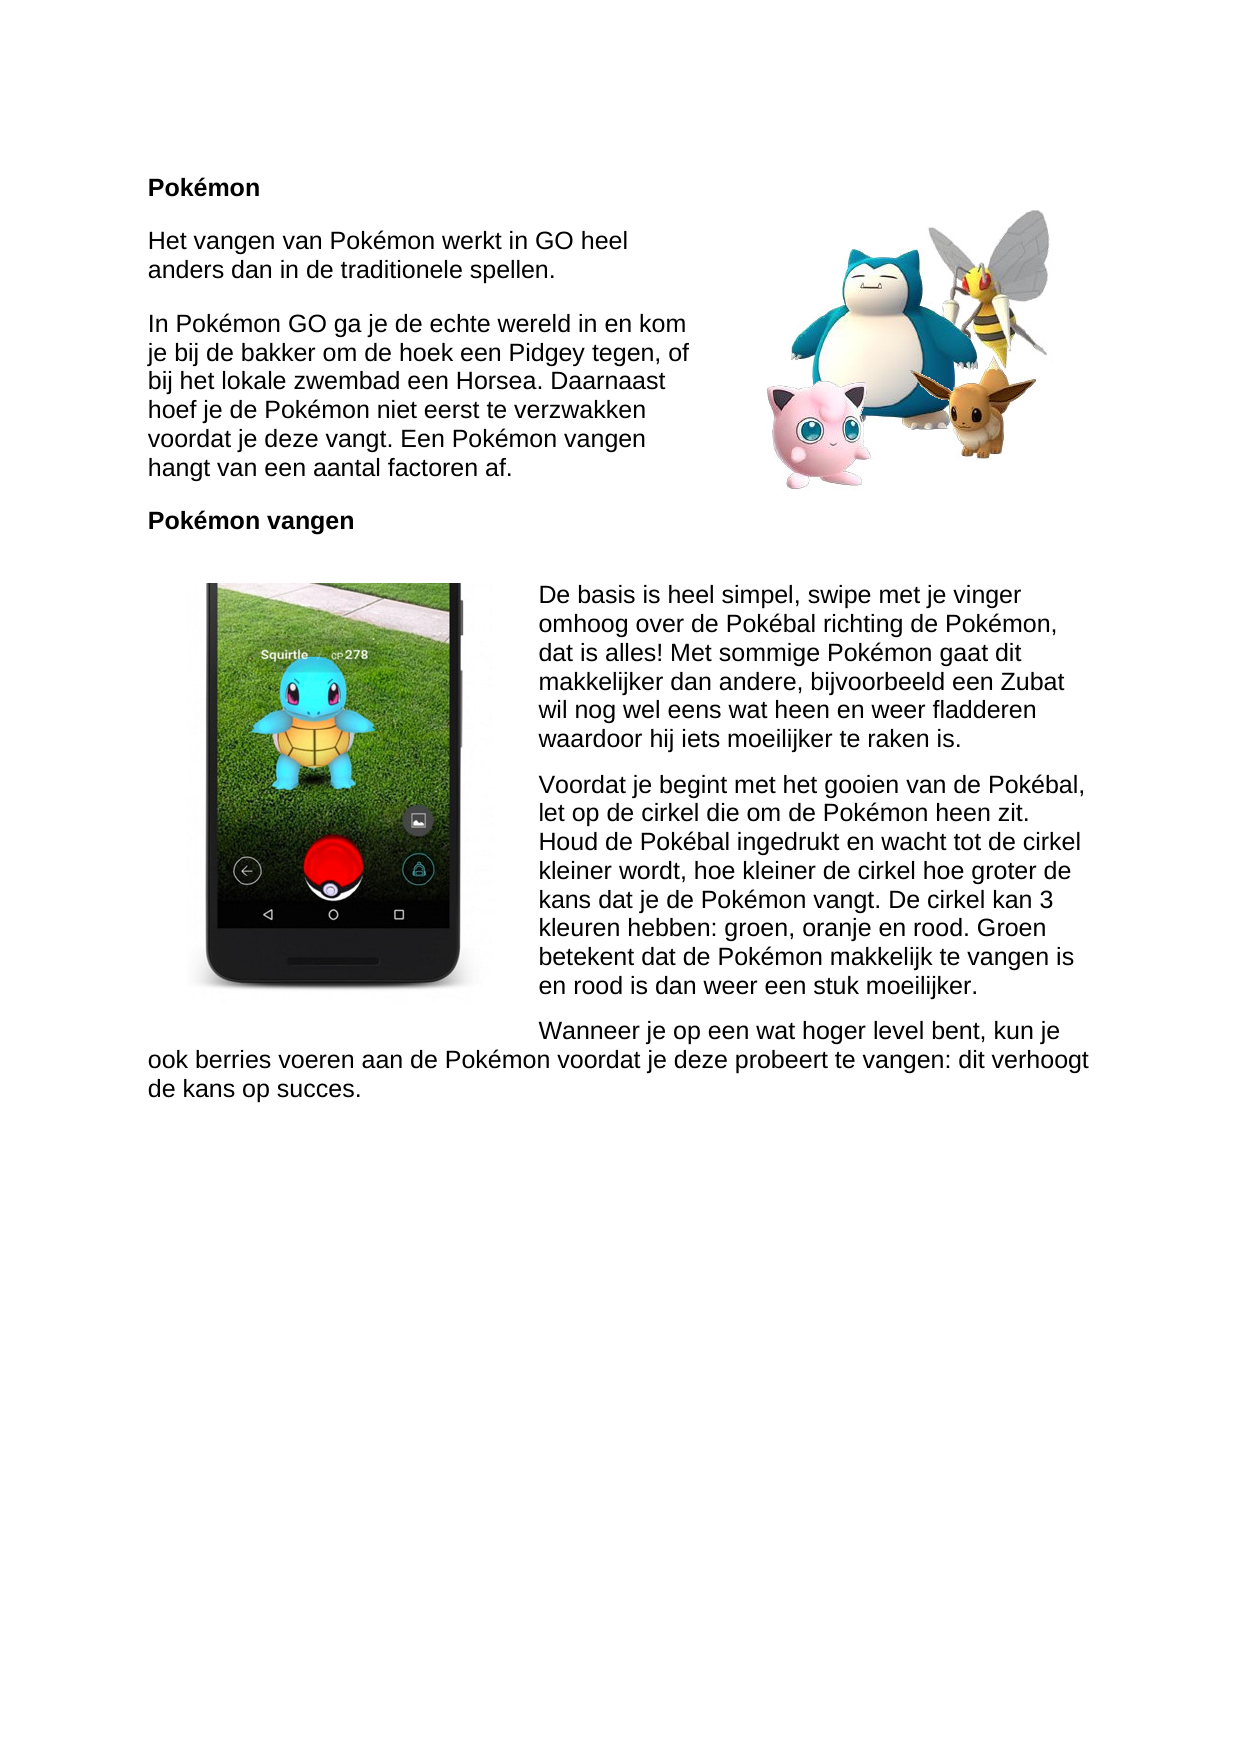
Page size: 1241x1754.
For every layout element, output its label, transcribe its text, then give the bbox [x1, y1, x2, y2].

subtitle Pokémon vangen [148, 506, 1093, 535]
text Voordat je begint met het gooien van de Pokébal, let op de cirkel die om de Pokémon heen zit. Houd de Pokébal ingedrukt en wacht tot de cirkel kleiner wordt, hoe kleiner de cirkel hoe groter de kans dat je de Pokémon vangt. De cirkel kan 3 kleuren hebben: groen, oranje en rood. Groen betekent dat de Pokémon makkelijk te vangen is en rood is dan weer een stuk moeilijker. [520, 770, 1093, 1000]
subtitle Pokémon [148, 173, 1093, 201]
text Wanneer je op een wat hoger level bent, kun je ook berries voeren aan de Pokémon voordat je deze probeert te vangen: dit verhoogt de kans op succes. [148, 1016, 1093, 1103]
subtitle In Pokémon GO ga je de echte wereld in en kom je bij de bakker om de hoek een Pidgey tegen, of bij het lokale zwembad een Horsea. Daarnaast hoef je de Pokémon niet eerst te verzwakken voordat je deze vangt. Een Pokémon vangen hangt van een aantal factoren af. [148, 309, 720, 481]
picture [147, 583, 520, 1022]
subtitle Het vangen van Pokémon werkt in GO heel anders dan in de traditionele spellen. [148, 226, 720, 284]
text De basis is heel simpel, swipe met je vinger omhoog over de Pokébal richting de Pokémon, dat is alles! Met sommige Pokémon gaat dit makkelijker dan andere, bijvoorbeeld een Zubat wil nog wel eens wat heen en weer fladderen waardoor hij iets moeilijker te raken is. [148, 581, 1093, 753]
picture [720, 210, 1133, 494]
